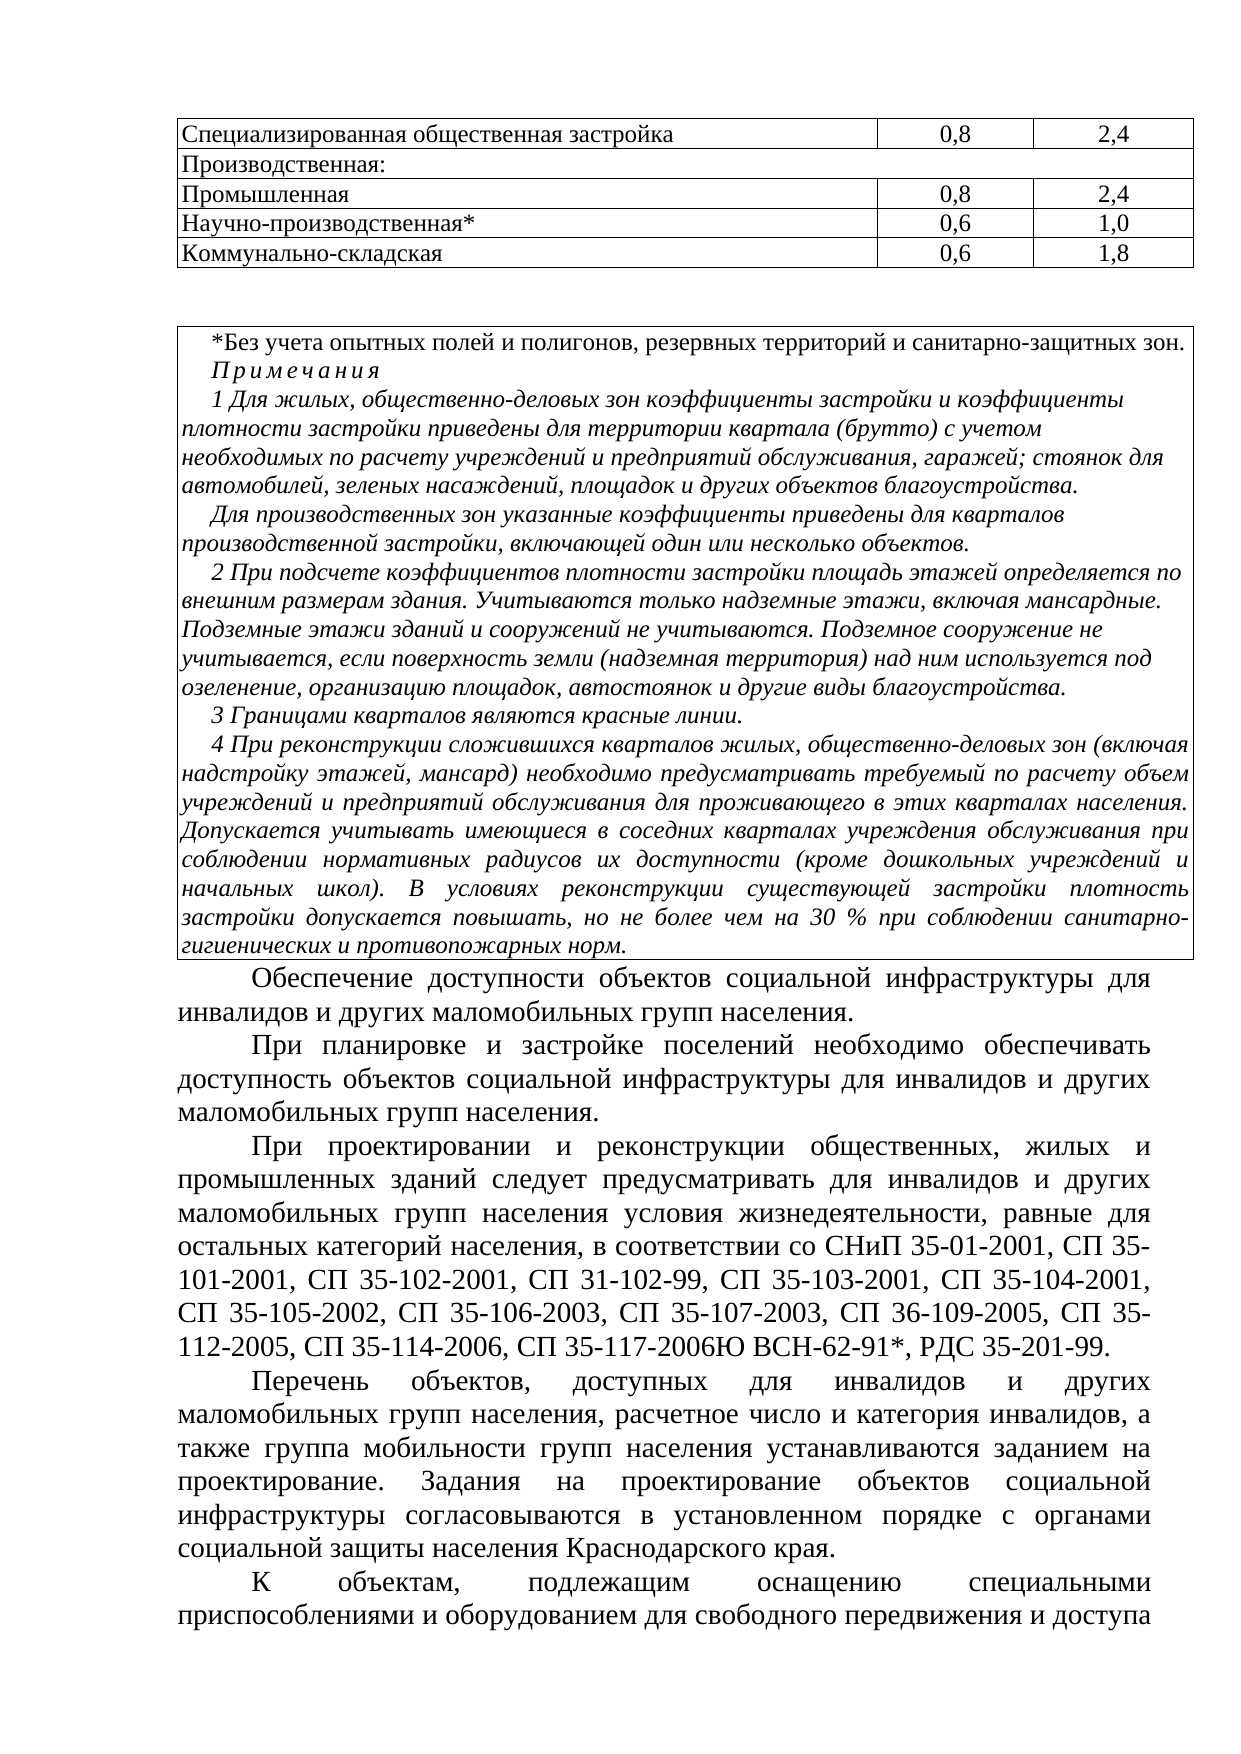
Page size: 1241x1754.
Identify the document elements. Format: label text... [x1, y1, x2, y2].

table_cell 0,6 [878, 209, 1033, 237]
text При планировке и застройке поселений необходимо обеспечивать доступность объектов социальной инфраструктуры для инвалидов и других маломобильных групп населения. [177, 1027, 1152, 1128]
table_cell Научно-производственная* [178, 209, 877, 237]
table_cell 1,0 [1034, 209, 1193, 237]
table_cell Производственная: [178, 149, 1193, 178]
text Обеспечение доступности объектов социальной инфраструктуры для инвалидов и других маломобильных групп населения. [177, 960, 1152, 1027]
table_cell 0,6 [878, 238, 1033, 267]
table_cell 1,8 [1034, 238, 1193, 267]
table_cell 0,8 [878, 119, 1033, 148]
table_cell 2,4 [1034, 179, 1193, 207]
text При проектировании и реконструкции общественных, жилых и промышленных зданий следует предусматривать для инвалидов и других маломобильных групп населения условия жизнедеятельности, равные для остальных категорий населения, в соответствии со СНиП 35-01-2001, СП 35-101-2001, СП 35-102-2001, СП 31-102-99, СП 35-103-2001, СП 35-104-2001, СП 35-105-2002, СП 35-106-2003, СП 35-107-2003, СП 36-109-2005, СП 35-112-2005, СП 35-114-2006, СП 35-117-2006Ю ВСН-62-91*, РДС 35-201-99. [177, 1128, 1152, 1363]
table_cell Коммунально-складская [178, 238, 877, 267]
table_cell Промышленная [178, 179, 877, 207]
table_cell 0,8 [878, 179, 1033, 207]
table_cell 2,4 [1034, 119, 1193, 148]
table_header *Без учета опытных полей и полигонов, резервных территорий и санитарно-защитных зон. Примечания 1 Для жилых, общественно-деловых зон коэффициенты застройки и коэффициенты плотности застройки приведены для территории квартала (брутто) с учетом необходимых по расчету учреждений и предприятий обслуживания, гаражей; стоянок для автомобилей, зеленых насаждений, площадок и других объектов благоустройства. Для производственных зон указанные коэффициенты приведены для кварталов производственной застройки, включающей один или несколько объектов. 2 При подсчете коэффициентов плотности застройки площадь этажей определяется по внешним размерам здания. Учитываются только надземные этажи, включая мансардные. Подземные этажи зданий и сооружений не учитываются. Подземное сооружение не учитывается, если поверхность земли (надземная территория) над ним используется под озеленение, организацию площадок, автостоянок и другие виды благоустройства. 3 Границами кварталов являются красные линии. 4 При реконструкции сложившихся кварталов жилых, общественно-деловых зон (включая надстройку этажей, мансард) необходимо предусматривать требуемый по расчету объем учреждений и предприятий обслуживания для проживающего в этих кварталах населения. Допускается учитывать имеющиеся в соседних кварталах учреждения обслуживания при соблюдении нормативных радиусов их доступности (кроме дошкольных учреждений и начальных школ). В условиях реконструкции существующей застройки плотность застройки допускается повышать, но не более чем на 30 % при соблюдении санитарно-гигиенических и противопожарных норм. [178, 327, 1193, 959]
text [177, 1564, 1152, 1631]
table_cell Специализированная общественная застройка [178, 119, 877, 148]
text Перечень объектов, доступных для инвалидов и других маломобильных групп населения, расчетное число и категория инвалидов, а также группа мобильности групп населения устанавливаются заданием на проектирование. Задания на проектирование объектов социальной инфраструктуры согласовываются в установленном порядке с органами социальной защиты населения Краснодарского края. [177, 1363, 1152, 1564]
